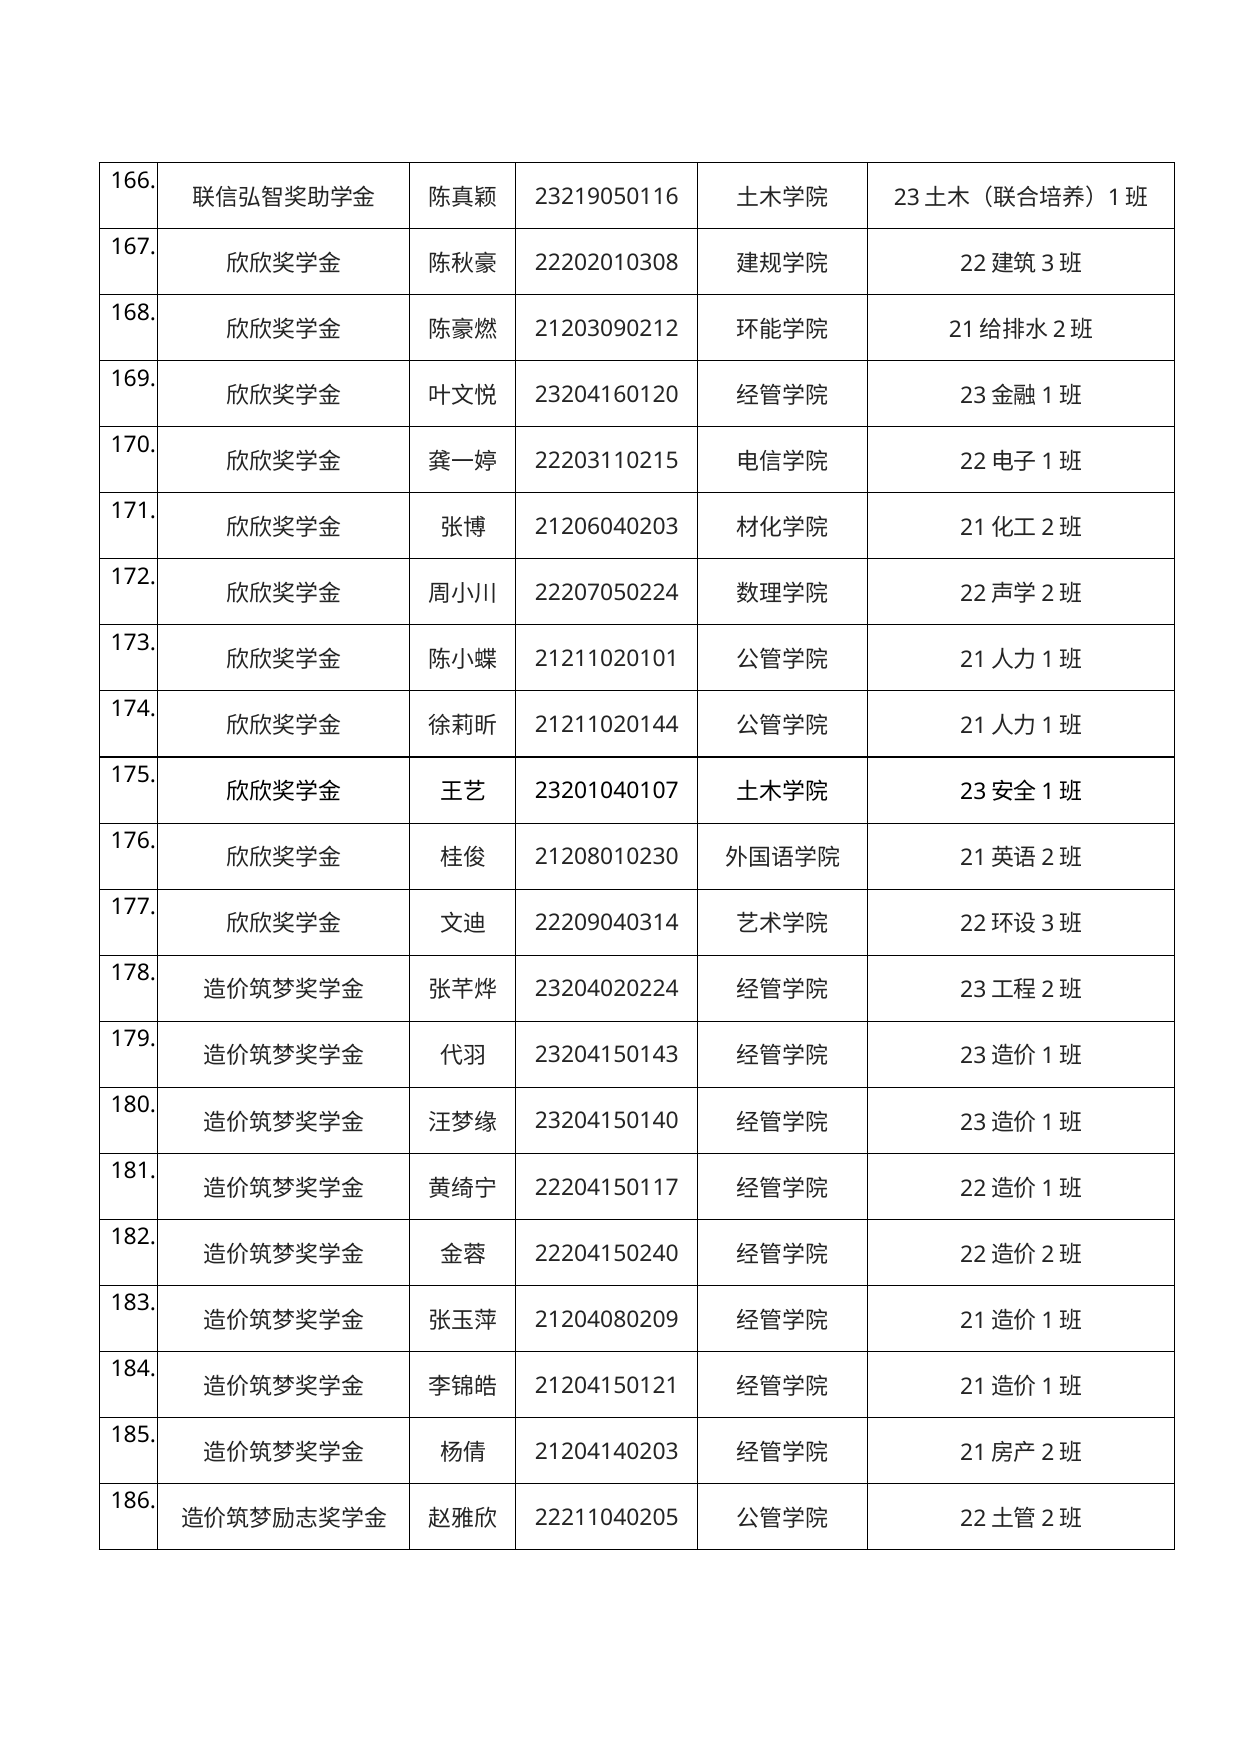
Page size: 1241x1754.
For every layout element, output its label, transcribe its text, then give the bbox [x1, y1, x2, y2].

table_cell 建规学院 [698, 229, 867, 294]
table_cell [100, 361, 157, 426]
table_cell 21206040203 [516, 493, 697, 558]
table_cell 欣欣奖学金 [158, 229, 409, 294]
table_cell 陈小蝶 [410, 625, 515, 690]
table_cell 外国语学院 [698, 824, 867, 888]
table_cell 21房产2班 [868, 1418, 1174, 1483]
table_cell 造价筑梦励志奖学金 [158, 1484, 409, 1549]
table_cell 21造价1班 [868, 1286, 1174, 1351]
table_cell 欣欣奖学金 [158, 625, 409, 690]
table_cell [100, 1154, 157, 1219]
table_cell 公管学院 [698, 691, 867, 756]
table_cell 欣欣奖学金 [158, 361, 409, 426]
table_cell 22202010308 [516, 229, 697, 294]
table_cell 造价筑梦奖学金 [158, 1418, 409, 1483]
table_cell 公管学院 [698, 1484, 867, 1549]
table_cell [100, 824, 157, 888]
table_cell 杨倩 [410, 1418, 515, 1483]
table_cell [100, 1088, 157, 1153]
table_cell 赵雅欣 [410, 1484, 515, 1549]
table_cell 张博 [410, 493, 515, 558]
table_cell 22环设3班 [868, 890, 1174, 954]
table_cell [100, 625, 157, 690]
table_cell 艺术学院 [698, 890, 867, 954]
table_cell 23安全1班 [868, 758, 1174, 822]
table_cell 经管学院 [698, 1220, 867, 1285]
table_cell 造价筑梦奖学金 [158, 956, 409, 1021]
table_cell 王艺 [410, 758, 515, 822]
table_cell 经管学院 [698, 361, 867, 426]
table_cell 经管学院 [698, 1352, 867, 1417]
table_cell 23201040107 [516, 758, 697, 822]
table_cell 代羽 [410, 1022, 515, 1087]
table_cell 21给排水2班 [868, 295, 1174, 360]
table_cell 欣欣奖学金 [158, 493, 409, 558]
table_cell 造价筑梦奖学金 [158, 1286, 409, 1351]
table_cell 经管学院 [698, 956, 867, 1021]
table_cell 文迪 [410, 890, 515, 954]
table_cell 21203090212 [516, 295, 697, 360]
table_cell 欣欣奖学金 [158, 691, 409, 756]
table_cell 22204150117 [516, 1154, 697, 1219]
table_cell 李锦皓 [410, 1352, 515, 1417]
table_cell [100, 1352, 157, 1417]
table_cell 22土管2班 [868, 1484, 1174, 1549]
table_cell 21208010230 [516, 824, 697, 888]
table_cell 22建筑3班 [868, 229, 1174, 294]
table_cell 22造价2班 [868, 1220, 1174, 1285]
table_cell 22声学2班 [868, 559, 1174, 624]
table_cell 陈秋豪 [410, 229, 515, 294]
table_cell 材化学院 [698, 493, 867, 558]
table_cell 造价筑梦奖学金 [158, 1220, 409, 1285]
table_cell 经管学院 [698, 1022, 867, 1087]
table_cell 造价筑梦奖学金 [158, 1022, 409, 1087]
table_cell 造价筑梦奖学金 [158, 1154, 409, 1219]
table_cell 龚一婷 [410, 427, 515, 492]
table_cell [100, 229, 157, 294]
table_cell [100, 295, 157, 360]
table_cell 欣欣奖学金 [158, 295, 409, 360]
table_cell 21化工2班 [868, 493, 1174, 558]
table_cell 23土木（联合培养）1班 [868, 163, 1174, 228]
table_cell 22209040314 [516, 890, 697, 954]
table_cell 联信弘智奖助学金 [158, 163, 409, 228]
table_cell 22204150240 [516, 1220, 697, 1285]
table_cell 23204150143 [516, 1022, 697, 1087]
table_cell 欣欣奖学金 [158, 758, 409, 822]
table_cell 21204140203 [516, 1418, 697, 1483]
table_cell 欣欣奖学金 [158, 427, 409, 492]
table_cell 张玉萍 [410, 1286, 515, 1351]
table_cell 21英语2班 [868, 824, 1174, 888]
table_cell 张芊烨 [410, 956, 515, 1021]
table_cell 23204160120 [516, 361, 697, 426]
table_cell [100, 1022, 157, 1087]
table_cell 22211040205 [516, 1484, 697, 1549]
table_cell 汪梦缘 [410, 1088, 515, 1153]
table_cell [100, 1418, 157, 1483]
table_cell 陈豪燃 [410, 295, 515, 360]
table_cell [100, 691, 157, 756]
table_cell 黄绮宁 [410, 1154, 515, 1219]
table_cell 22203110215 [516, 427, 697, 492]
table_cell [100, 163, 157, 228]
table_cell [100, 427, 157, 492]
table_cell 桂俊 [410, 824, 515, 888]
table_cell 23工程2班 [868, 956, 1174, 1021]
table_cell 经管学院 [698, 1418, 867, 1483]
table_cell 环能学院 [698, 295, 867, 360]
table_cell 数理学院 [698, 559, 867, 624]
table_cell 21204080209 [516, 1286, 697, 1351]
table_cell 22电子1班 [868, 427, 1174, 492]
table_cell [100, 1286, 157, 1351]
table_cell 造价筑梦奖学金 [158, 1352, 409, 1417]
table_cell 23金融1班 [868, 361, 1174, 426]
table_cell 经管学院 [698, 1088, 867, 1153]
table_cell 陈真颖 [410, 163, 515, 228]
table_cell 周小川 [410, 559, 515, 624]
table_cell [100, 758, 157, 822]
table_cell 造价筑梦奖学金 [158, 1088, 409, 1153]
table_cell 21204150121 [516, 1352, 697, 1417]
table_cell [100, 1484, 157, 1549]
table_cell 23204150140 [516, 1088, 697, 1153]
table_cell 23造价1班 [868, 1022, 1174, 1087]
table_cell 23204020224 [516, 956, 697, 1021]
table_cell [100, 493, 157, 558]
table_cell 欣欣奖学金 [158, 559, 409, 624]
table_cell 徐莉昕 [410, 691, 515, 756]
table_cell 欣欣奖学金 [158, 890, 409, 954]
table_cell 21人力1班 [868, 625, 1174, 690]
table_cell 叶文悦 [410, 361, 515, 426]
table_cell 金蓉 [410, 1220, 515, 1285]
table_cell [100, 1220, 157, 1285]
table_cell 23造价1班 [868, 1088, 1174, 1153]
table_cell 21211020144 [516, 691, 697, 756]
table_cell 23219050116 [516, 163, 697, 228]
table_cell 22207050224 [516, 559, 697, 624]
table_cell 21造价1班 [868, 1352, 1174, 1417]
table_cell [100, 956, 157, 1021]
table_cell 土木学院 [698, 163, 867, 228]
table_cell [100, 890, 157, 954]
table_cell 经管学院 [698, 1154, 867, 1219]
table_cell 经管学院 [698, 1286, 867, 1351]
table_cell 电信学院 [698, 427, 867, 492]
table_cell 21人力1班 [868, 691, 1174, 756]
table_cell 21211020101 [516, 625, 697, 690]
table_cell 22造价1班 [868, 1154, 1174, 1219]
table_cell 欣欣奖学金 [158, 824, 409, 888]
table_cell 土木学院 [698, 758, 867, 822]
table_cell [100, 559, 157, 624]
table_cell 公管学院 [698, 625, 867, 690]
